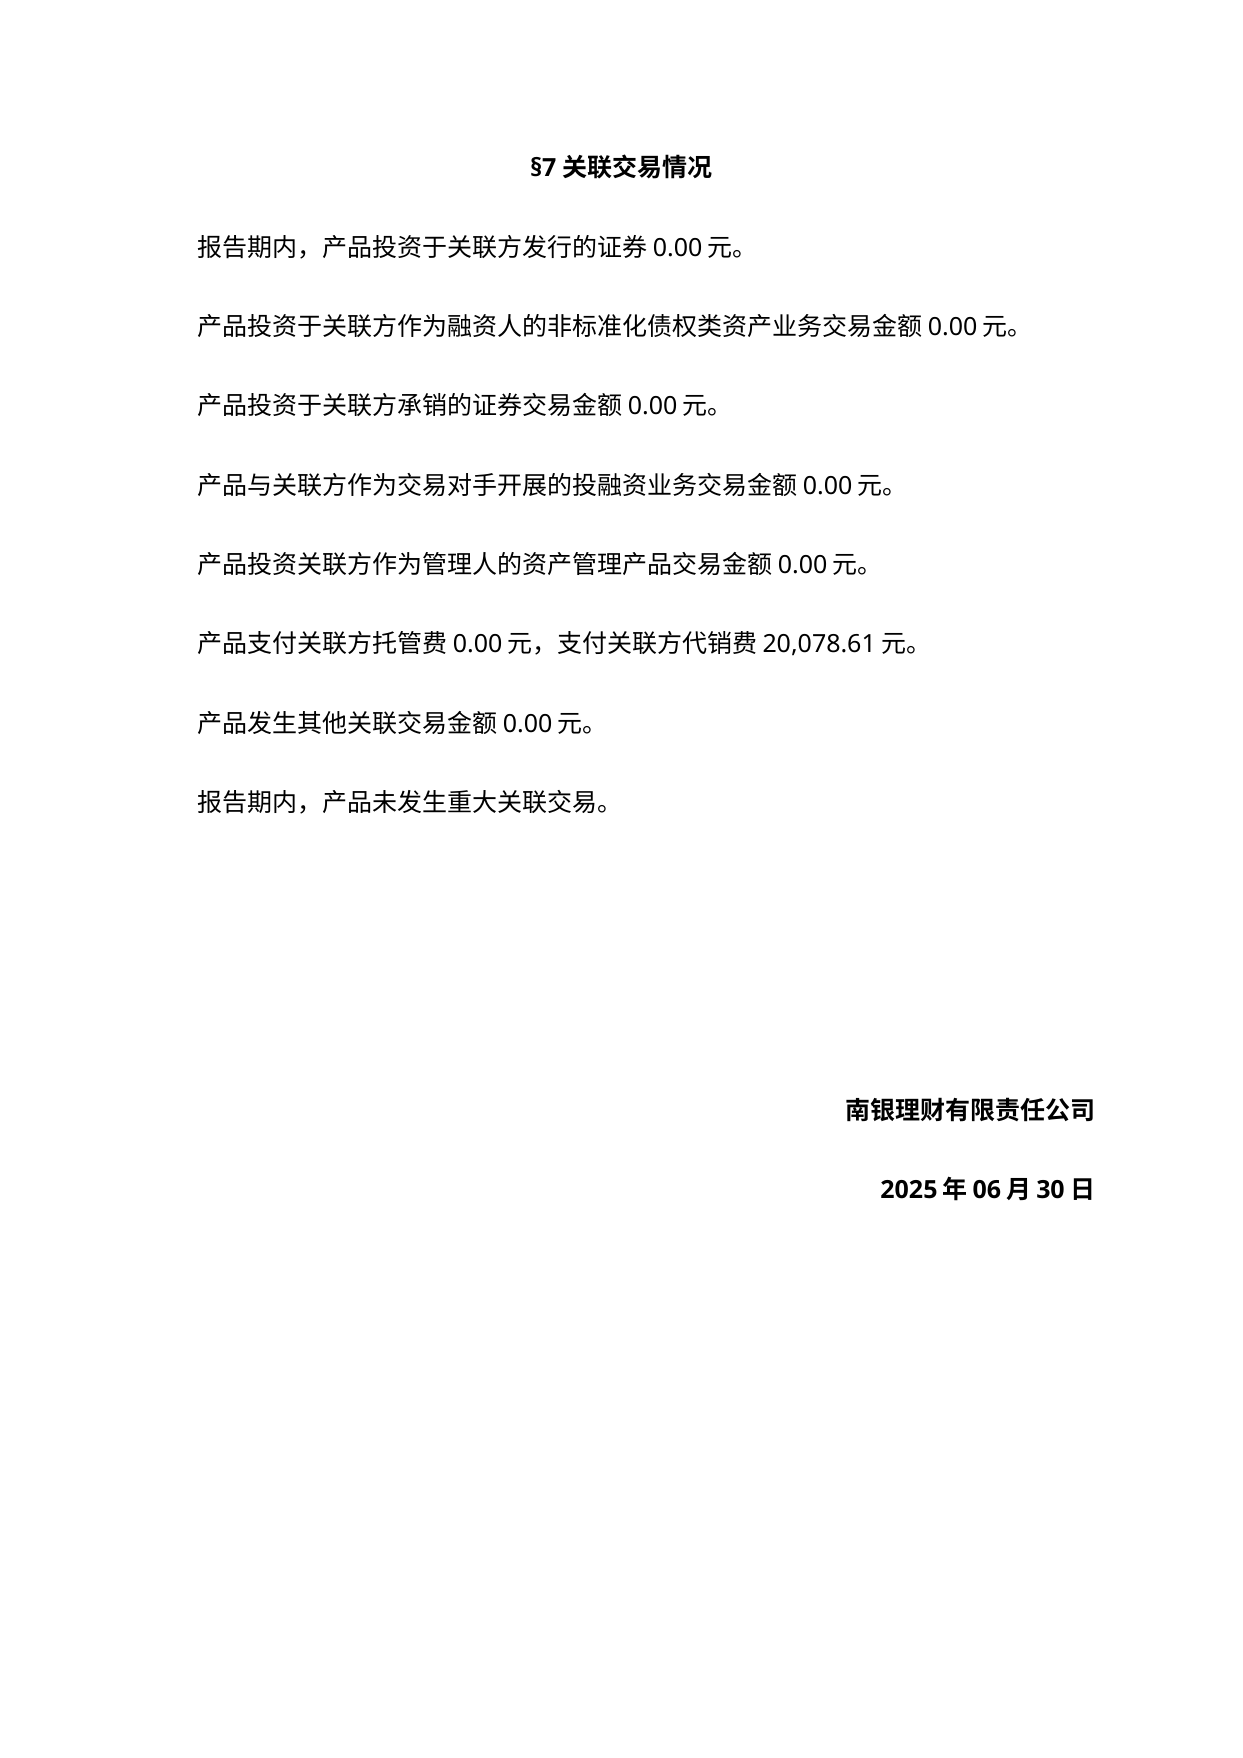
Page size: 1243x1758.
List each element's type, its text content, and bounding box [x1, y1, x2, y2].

text 产品与关联方作为交易对手开展的投融资业务交易金额0.00元。 [148, 465, 1094, 501]
text §7 关联交易情况 [148, 148, 1094, 184]
text 产品支付关联方托管费0.00元，支付关联方代销费20,078.61元。 [148, 624, 1094, 660]
text 2025年06月30日 [148, 1169, 1094, 1206]
text 产品投资于关联方承销的证券交易金额0.00元。 [148, 386, 1094, 422]
text 报告期内，产品投资于关联方发行的证券0.00元。 [148, 227, 1094, 263]
text 产品投资于关联方作为融资人的非标准化债权类资产业务交易金额0.00元。 [148, 306, 1094, 343]
text 南银理财有限责任公司 [148, 1090, 1094, 1126]
text 产品发生其他关联交易金额0.00元。 [148, 703, 1094, 739]
text 产品投资关联方作为管理人的资产管理产品交易金额0.00元。 [148, 544, 1094, 581]
text 报告期内，产品未发生重大关联交易。 [148, 783, 1094, 819]
